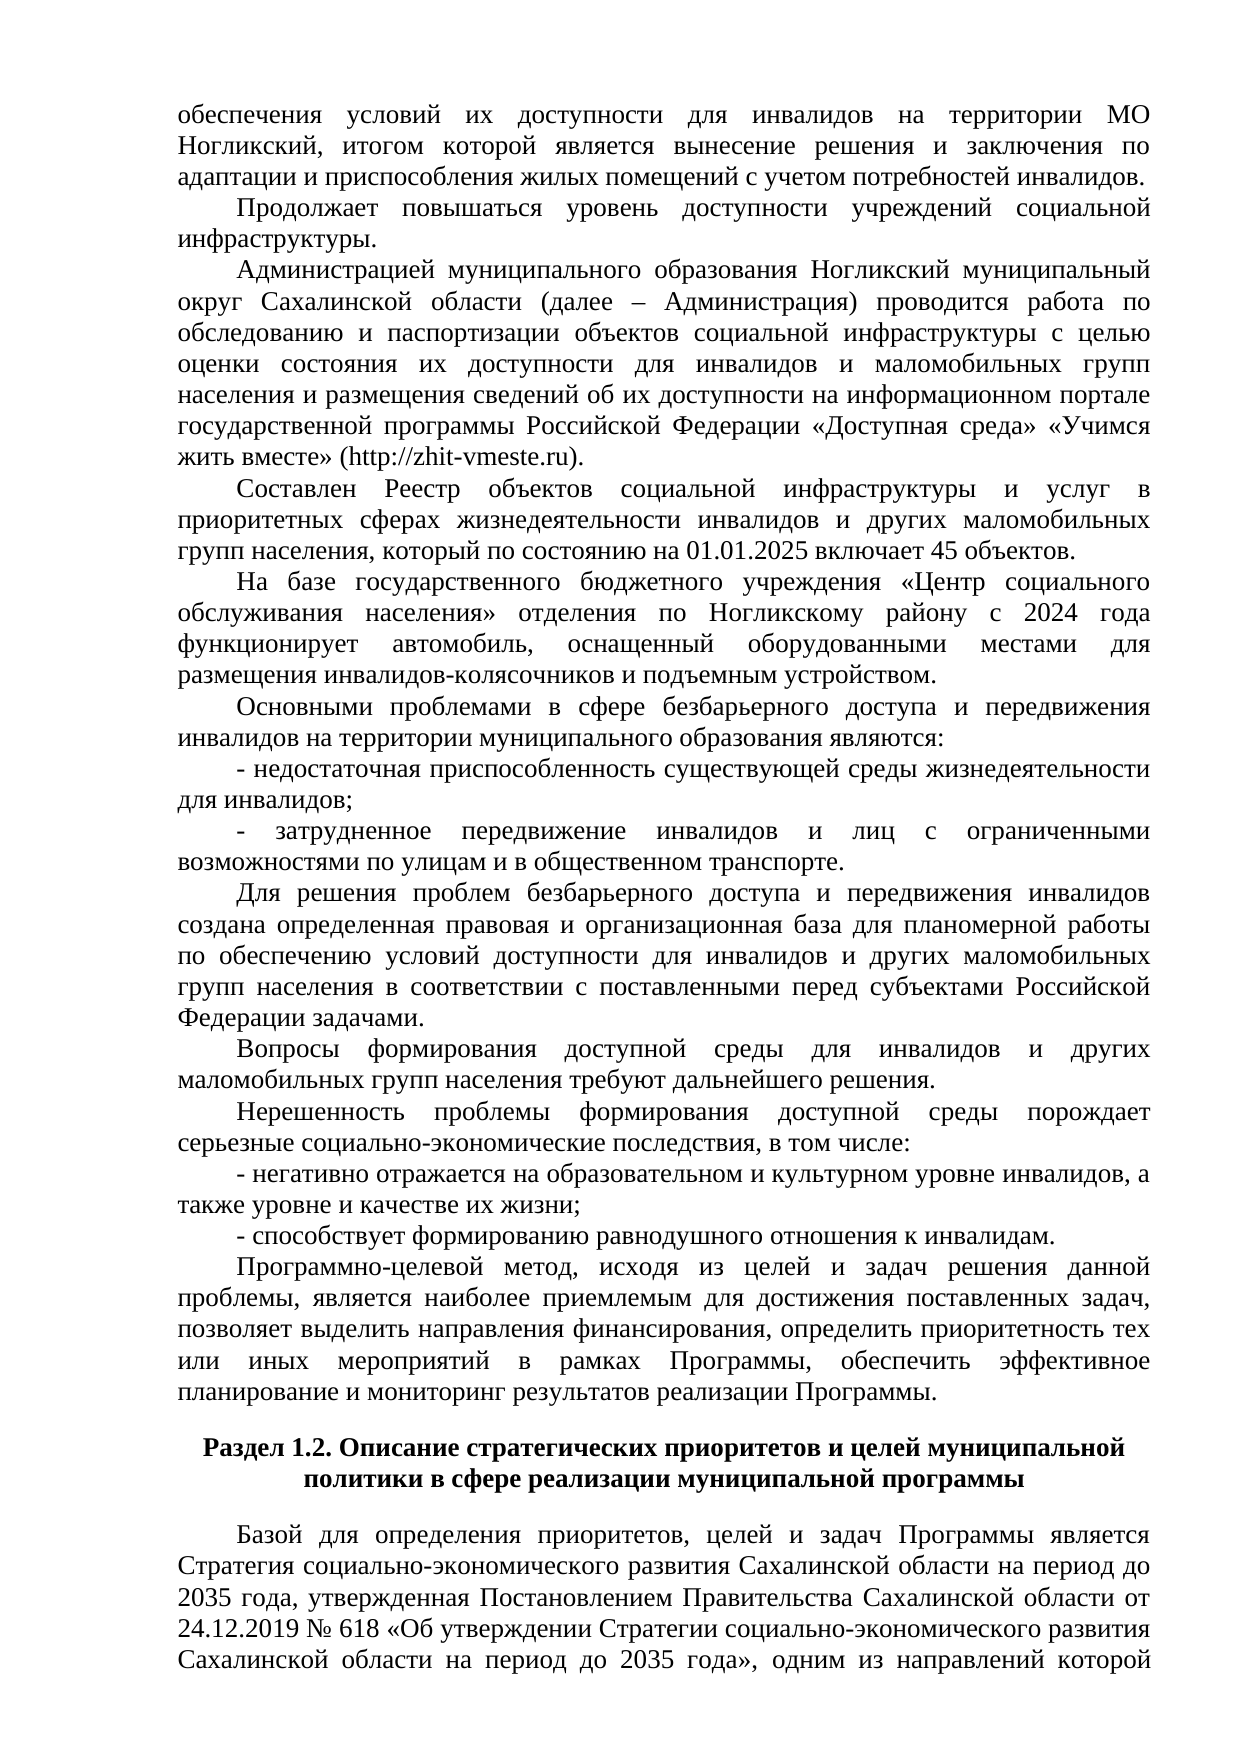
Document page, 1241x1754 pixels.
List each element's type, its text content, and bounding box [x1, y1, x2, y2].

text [177, 1518, 1152, 1674]
text Вопросы формирования доступной среды для инвалидов и других маломобильных групп населения требуют дальнейшего решения. [177, 1032, 1152, 1094]
text Нерешенность проблемы формирования доступной среды порождает серьезные социально-экономические последствия, в том числе: [177, 1094, 1152, 1157]
text Для решения проблем безбарьерного доступа и передвижения инвалидов создана определенная правовая и организационная база для планомерной работы по обеспечению условий доступности для инвалидов и других маломобильных групп населения в соответствии с поставленными перед субъектами Российской Федерации задачами. [177, 877, 1152, 1032]
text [177, 98, 1152, 191]
text Основными проблемами в сфере безбарьерного доступа и передвижения инвалидов на территории муниципального образования являются: [177, 690, 1152, 752]
text Программно-целевой метод, исходя из целей и задач решения данной проблемы, является наиболее приемлемым для достижения поставленных задач, позволяет выделить направления финансирования, определить приоритетность тех или иных мероприятий в рамках Программы, обеспечить эффективное планирование и мониторинг результатов реализации Программы. [177, 1250, 1152, 1406]
text Продолжает повышаться уровень доступности учреждений социальной инфраструктуры. [177, 191, 1152, 254]
text На базе государственного бюджетного учреждения «Центр социального обслуживания населения» отделения по Ногликскому району с 2024 года функционирует автомобиль, оснащенный оборудованными местами для размещения инвалидов-колясочников и подъемным устройством. [177, 565, 1152, 690]
text - способствует формированию равнодушного отношения к инвалидам. [177, 1219, 1152, 1250]
text Раздел 1.2. Описание стратегических приоритетов и целей муниципальной политики в сфере реализации муниципальной программы [177, 1431, 1152, 1493]
text - затрудненное передвижение инвалидов и лиц с ограниченными возможностями по улицам и в общественном транспорте. [177, 814, 1152, 877]
text Администрацией муниципального образования Ногликский муниципальный округ Сахалинской области (далее – Администрация) проводится работа по обследованию и паспортизации объектов социальной инфраструктуры с целью оценки состояния их доступности для инвалидов и маломобильных групп населения и размещения сведений об их доступности на информационном портале государственной программы Российской Федерации «Доступная среда» «Учимся жить вместе» (http://zhit-vmeste.ru). [177, 254, 1152, 472]
text Составлен Реестр объектов социальной инфраструктуры и услуг в приоритетных сферах жизнедеятельности инвалидов и других маломобильных групп населения, который по состоянию на 01.01.2025 включает 45 объектов. [177, 472, 1152, 565]
text - недостаточная приспособленность существующей среды жизнедеятельности для инвалидов; [177, 752, 1152, 814]
text - негативно отражается на образовательном и культурном уровне инвалидов, а также уровне и качестве их жизни; [177, 1157, 1152, 1219]
